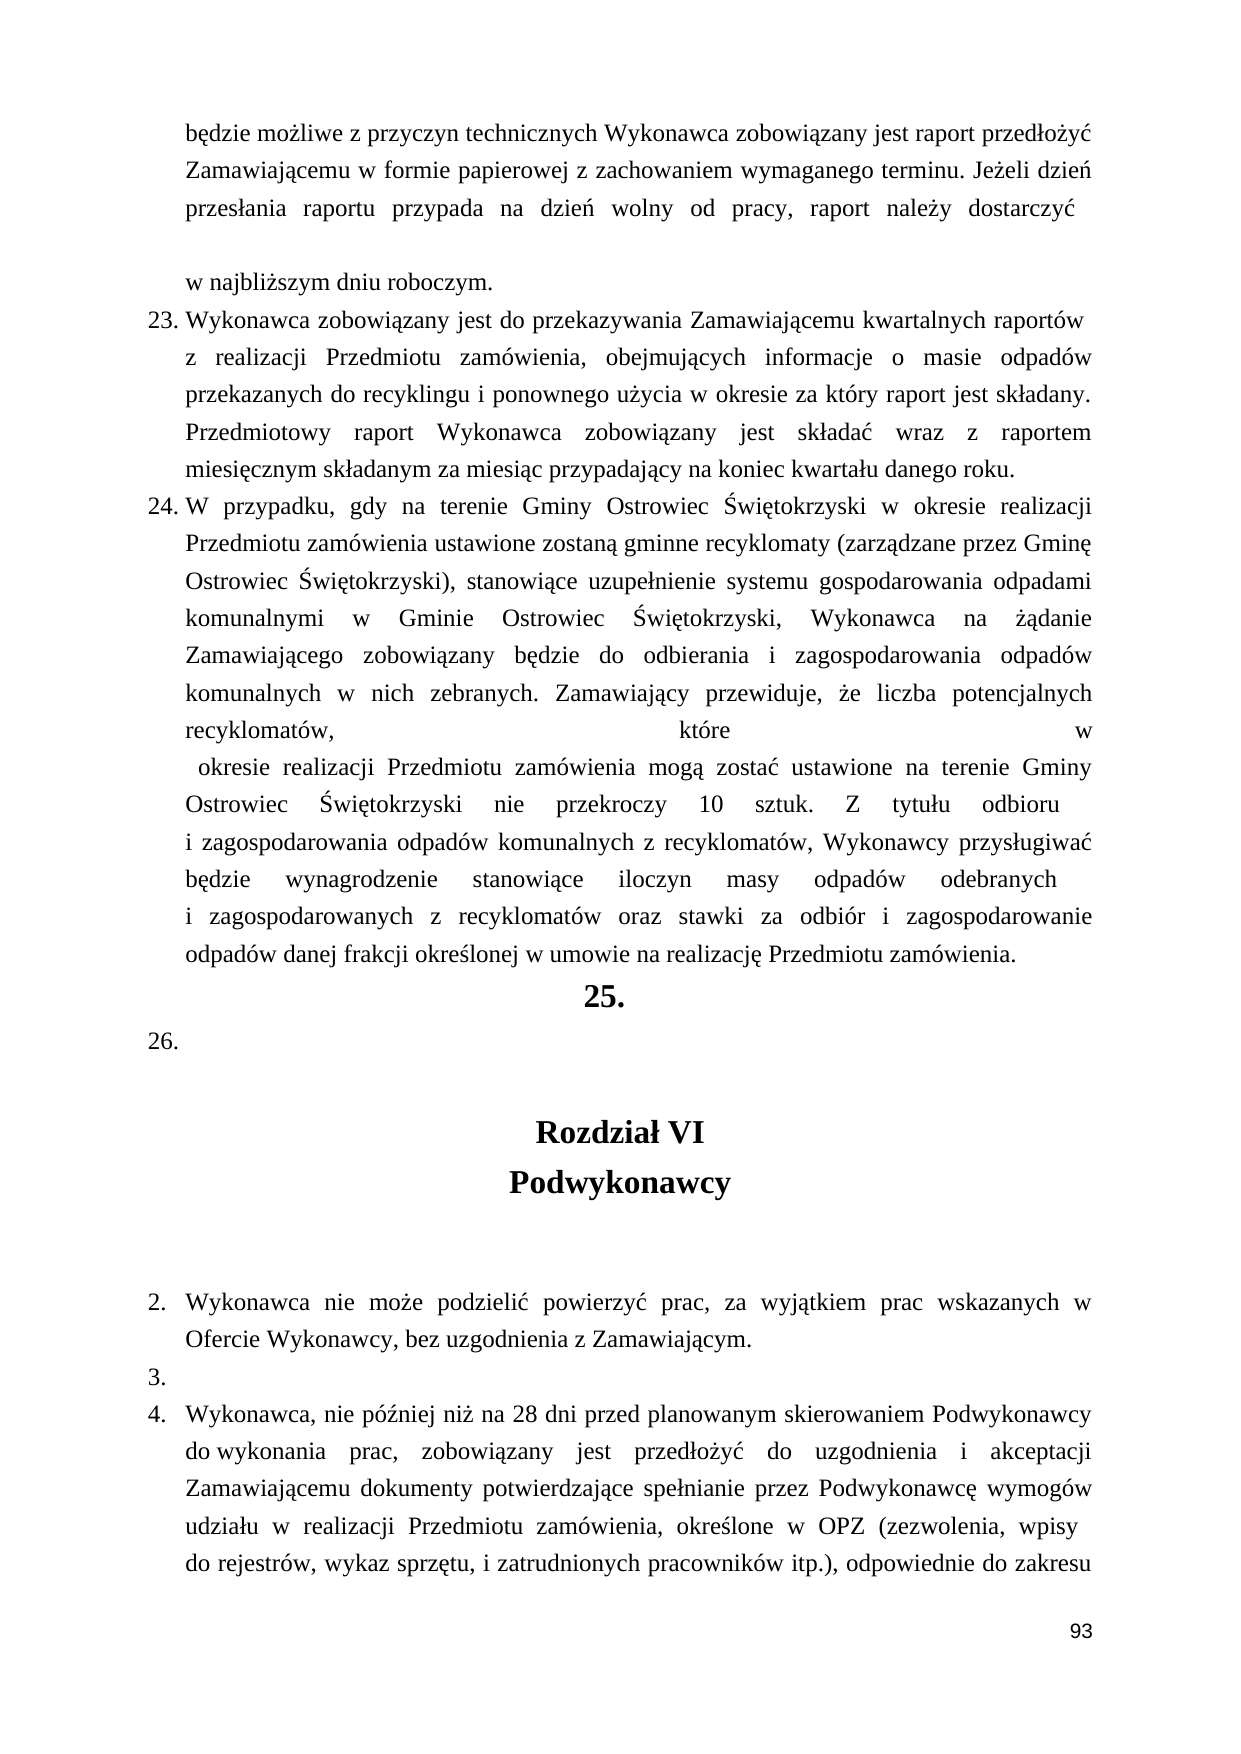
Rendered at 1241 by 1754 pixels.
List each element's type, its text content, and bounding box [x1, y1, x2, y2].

list Wykonawca nie może prac, za wyjątkiem prac wskazanych w Ofercie Wykonawcy, bez uzgodnienia z Zamawiającym. [148, 1287, 1093, 1353]
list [148, 1399, 1093, 1577]
text Rozdział VI Podwykonawcy [148, 1113, 1093, 1201]
